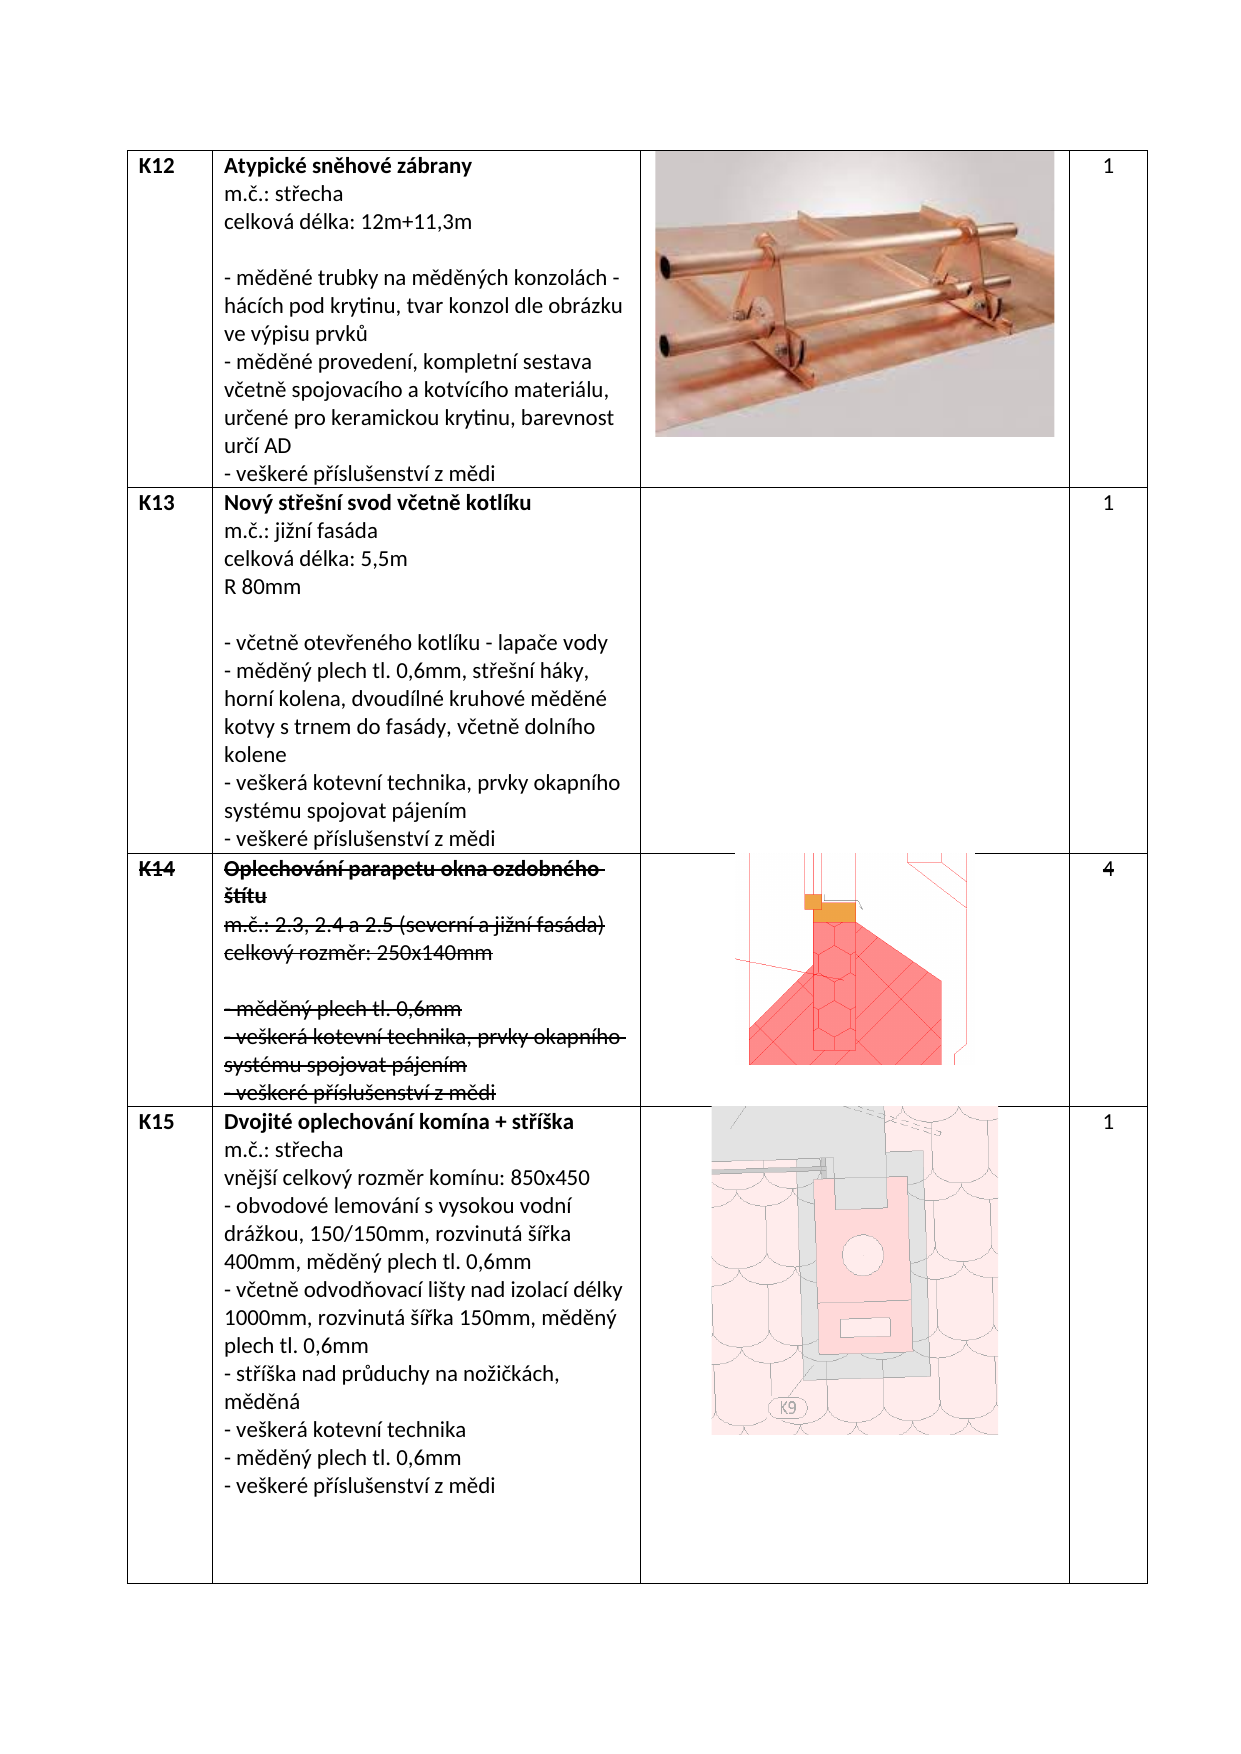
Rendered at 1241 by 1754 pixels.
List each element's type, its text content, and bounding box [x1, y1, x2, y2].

table_cell 1 [1070, 151, 1147, 487]
picture [711, 1106, 999, 1435]
table_cell 1 [1070, 488, 1147, 853]
table_cell K12 [128, 151, 212, 487]
table_cell K14 [128, 854, 212, 1106]
table_cell [641, 151, 1069, 487]
table_cell K13 [128, 488, 212, 853]
table_cell K15 [128, 1107, 212, 1583]
table_cell 1 [1070, 1107, 1147, 1583]
table_cell [641, 854, 1069, 1106]
table_cell [641, 488, 1069, 853]
table_cell 4 [1070, 854, 1147, 1106]
table_cell Atypické sněhové zábrany m.č.: střecha celková délka: 12m+11,3m - měděné trubky na měděných konzolách - hácích pod krytinu, tvar konzol dle obrázku ve výpisu prvků - měděné provedení, kompletní sestava včetně spojovacího a kotvícího materiálu, určené pro keramickou krytinu, barevnost určí AD - veškeré příslušenství z mědi [213, 151, 640, 487]
table_cell Nový střešní svod včetně kotlíku m.č.: jižní fasáda celková délka: 5,5m R 80mm - včetně otevřeného kotlíku - lapače vody - měděný plech tl. 0,6mm, střešní háky, horní kolena, dvoudílné kruhové měděné kotvy s trnem do fasády, včetně dolního kolene - veškerá kotevní technika, prvky okapního systému spojovat pájením - veškeré příslušenství z mědi [213, 488, 640, 853]
table_cell Oplechování parapetu okna ozdobného štítu m.č.: 2.3, 2.4 a 2.5 (severní a jižní fasáda) celkový rozměr: 250x140mm - měděný plech tl. 0,6mm - veškerá kotevní technika, prvky okapního systému spojovat pájením - veškeré příslušenství z mědi [213, 854, 640, 1106]
picture [735, 853, 975, 1065]
table_cell Dvojité oplechování komína + stříška m.č.: střecha vnější celkový rozměr komínu: 850x450 - obvodové lemování s vysokou vodní drážkou, 150/150mm, rozvinutá šířka 400mm, měděný plech tl. 0,6mm - včetně odvodňovací lišty nad izolací délky 1000mm, rozvinutá šířka 150mm, měděný plech tl. 0,6mm - stříška nad průduchy na nožičkách, měděná - veškerá kotevní technika - měděný plech tl. 0,6mm - veškeré příslušenství z mědi [213, 1107, 640, 1583]
table_cell [641, 1107, 1069, 1583]
picture [655, 151, 1055, 437]
